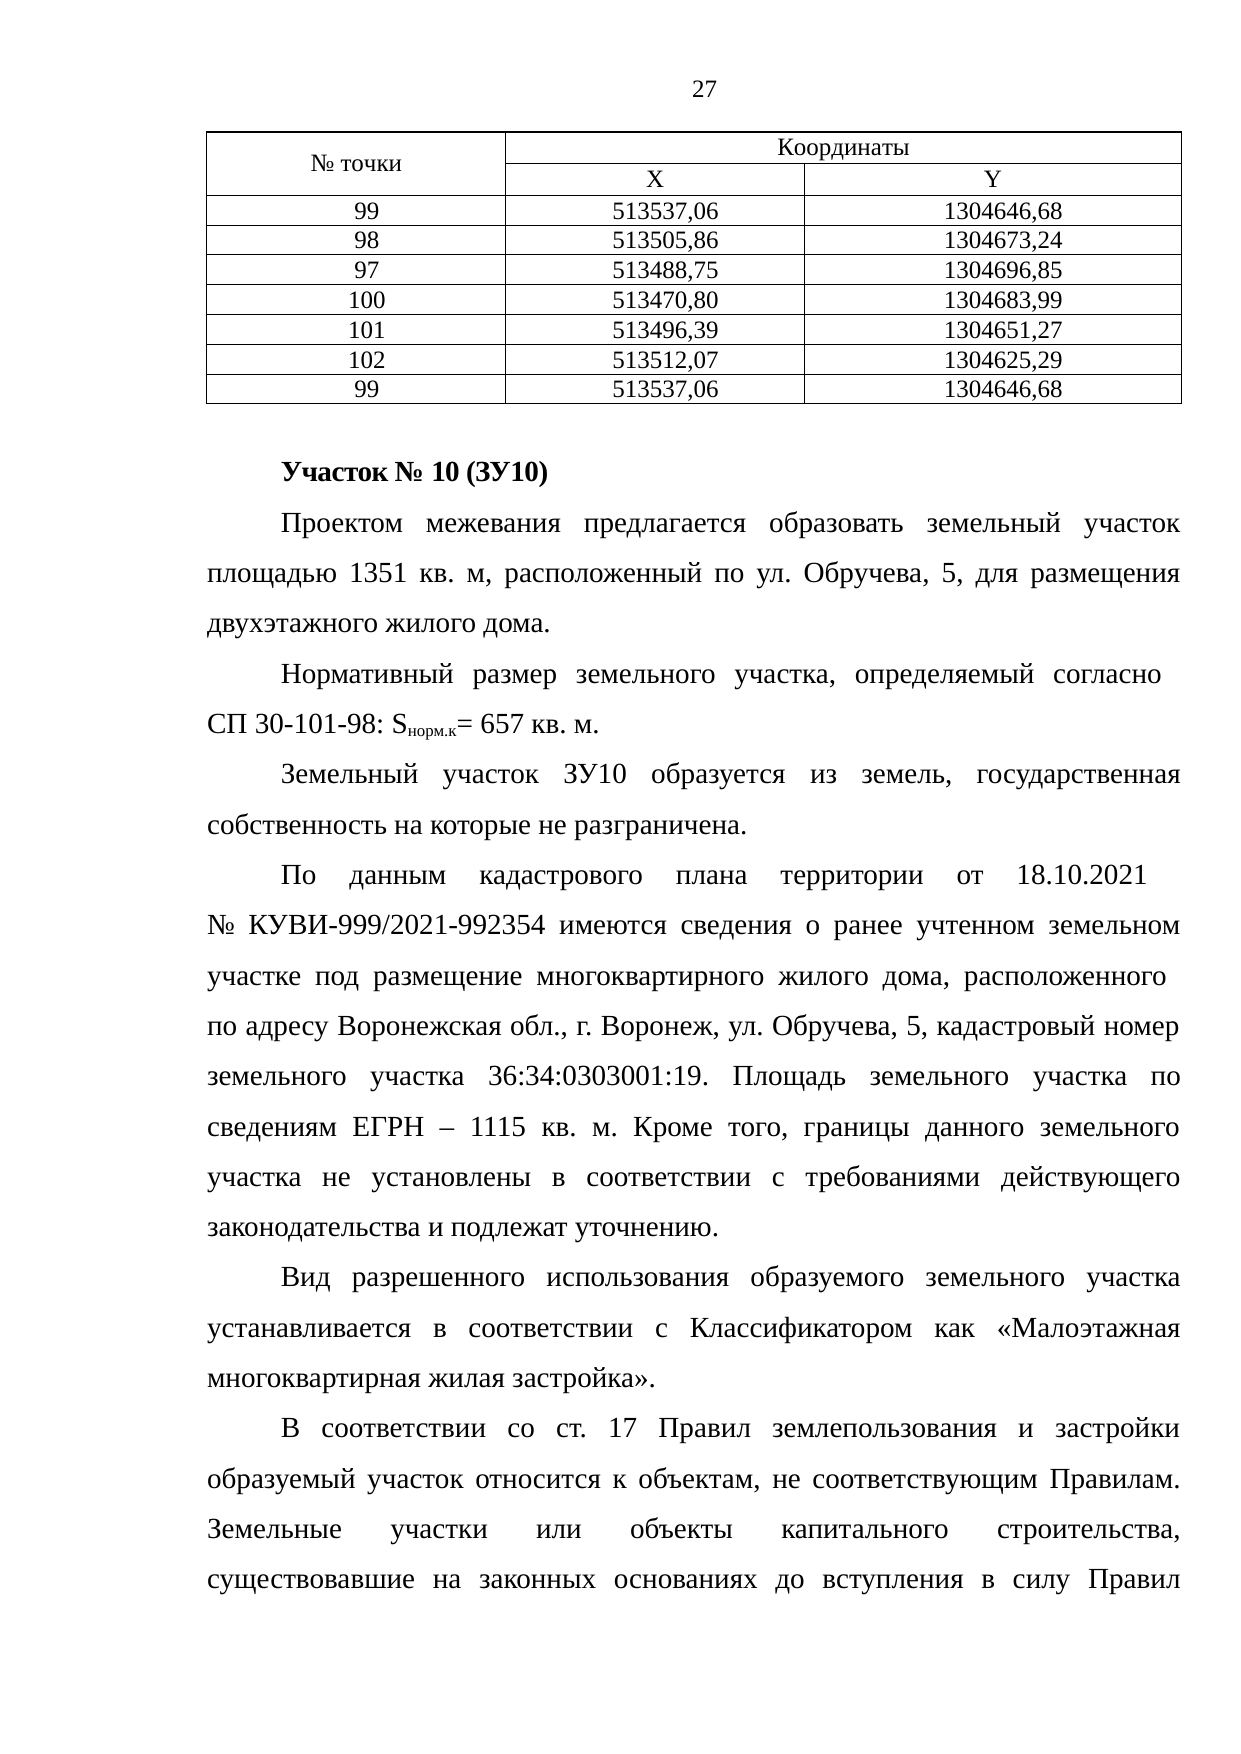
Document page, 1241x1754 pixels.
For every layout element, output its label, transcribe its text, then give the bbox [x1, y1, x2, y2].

table_cell 1304646,68 [805, 375, 1181, 403]
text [207, 1411, 1181, 1595]
table_cell 102 [207, 345, 505, 373]
table_cell 513470,80 [506, 285, 804, 314]
table_cell 1304625,29 [805, 345, 1181, 373]
table_cell 1304696,85 [805, 255, 1181, 284]
table_cell 1304646,68 [805, 196, 1181, 224]
table_cell 97 [207, 255, 505, 284]
text Вид разрешенного использования образуемого земельного участка устанавливается в соответствии с Классификатором как «Малоэтажная многоквартирная жилая застройка». [207, 1259, 1181, 1394]
text Нормативный размер земельного участка, определяемый согласно СП 30-101-98: Sнорм.к= 657 кв. м. [207, 656, 1181, 740]
table_cell 513488,75 [506, 255, 804, 284]
table_cell 98 [207, 226, 505, 254]
table_header № точки [207, 133, 505, 195]
table_cell 513512,07 [506, 345, 804, 373]
table_cell 1304651,27 [805, 315, 1181, 344]
table_cell 513505,86 [506, 226, 804, 254]
table_cell 99 [207, 196, 505, 224]
table_cell 513537,06 [506, 375, 804, 403]
table_cell 513496,39 [506, 315, 804, 344]
table_header Координаты [506, 133, 1181, 163]
table_cell 99 [207, 375, 505, 403]
table_cell 100 [207, 285, 505, 314]
text Проектом межевания предлагается образовать земельный участок площадью 1351 кв. м, расположенный по ул. Обручева, 5, для размещения двухэтажного жилого дома. [207, 505, 1181, 639]
table_cell 513537,06 [506, 196, 804, 224]
text По данным кадастрового плана территории от 18.10.2021 № КУВИ-999/2021-992354 имеются сведения о ранее учтенном земельном участке под размещение многоквартирного жилого дома, расположенного по адресу Воронежская обл., г. Воронеж, ул. Обручева, 5, кадастровый номер земельного участка 36:34:0303001:19. Площадь земельного участка по сведениям ЕГРН – 1115 кв. м. Кроме того, границы данного земельного участка не установлены в соответствии с требованиями действующего законодательства и подлежат уточнению. [207, 857, 1181, 1243]
table_cell 101 [207, 315, 505, 344]
table_cell X [506, 164, 804, 195]
table_cell 1304673,24 [805, 226, 1181, 254]
table_cell Y [805, 164, 1181, 195]
text Участок № 10 (ЗУ10) [207, 454, 1181, 488]
text Земельный участок ЗУ10 образуется из земель, государственная собственность на которые не разграничена. [207, 756, 1181, 840]
table_cell 1304683,99 [805, 285, 1181, 314]
